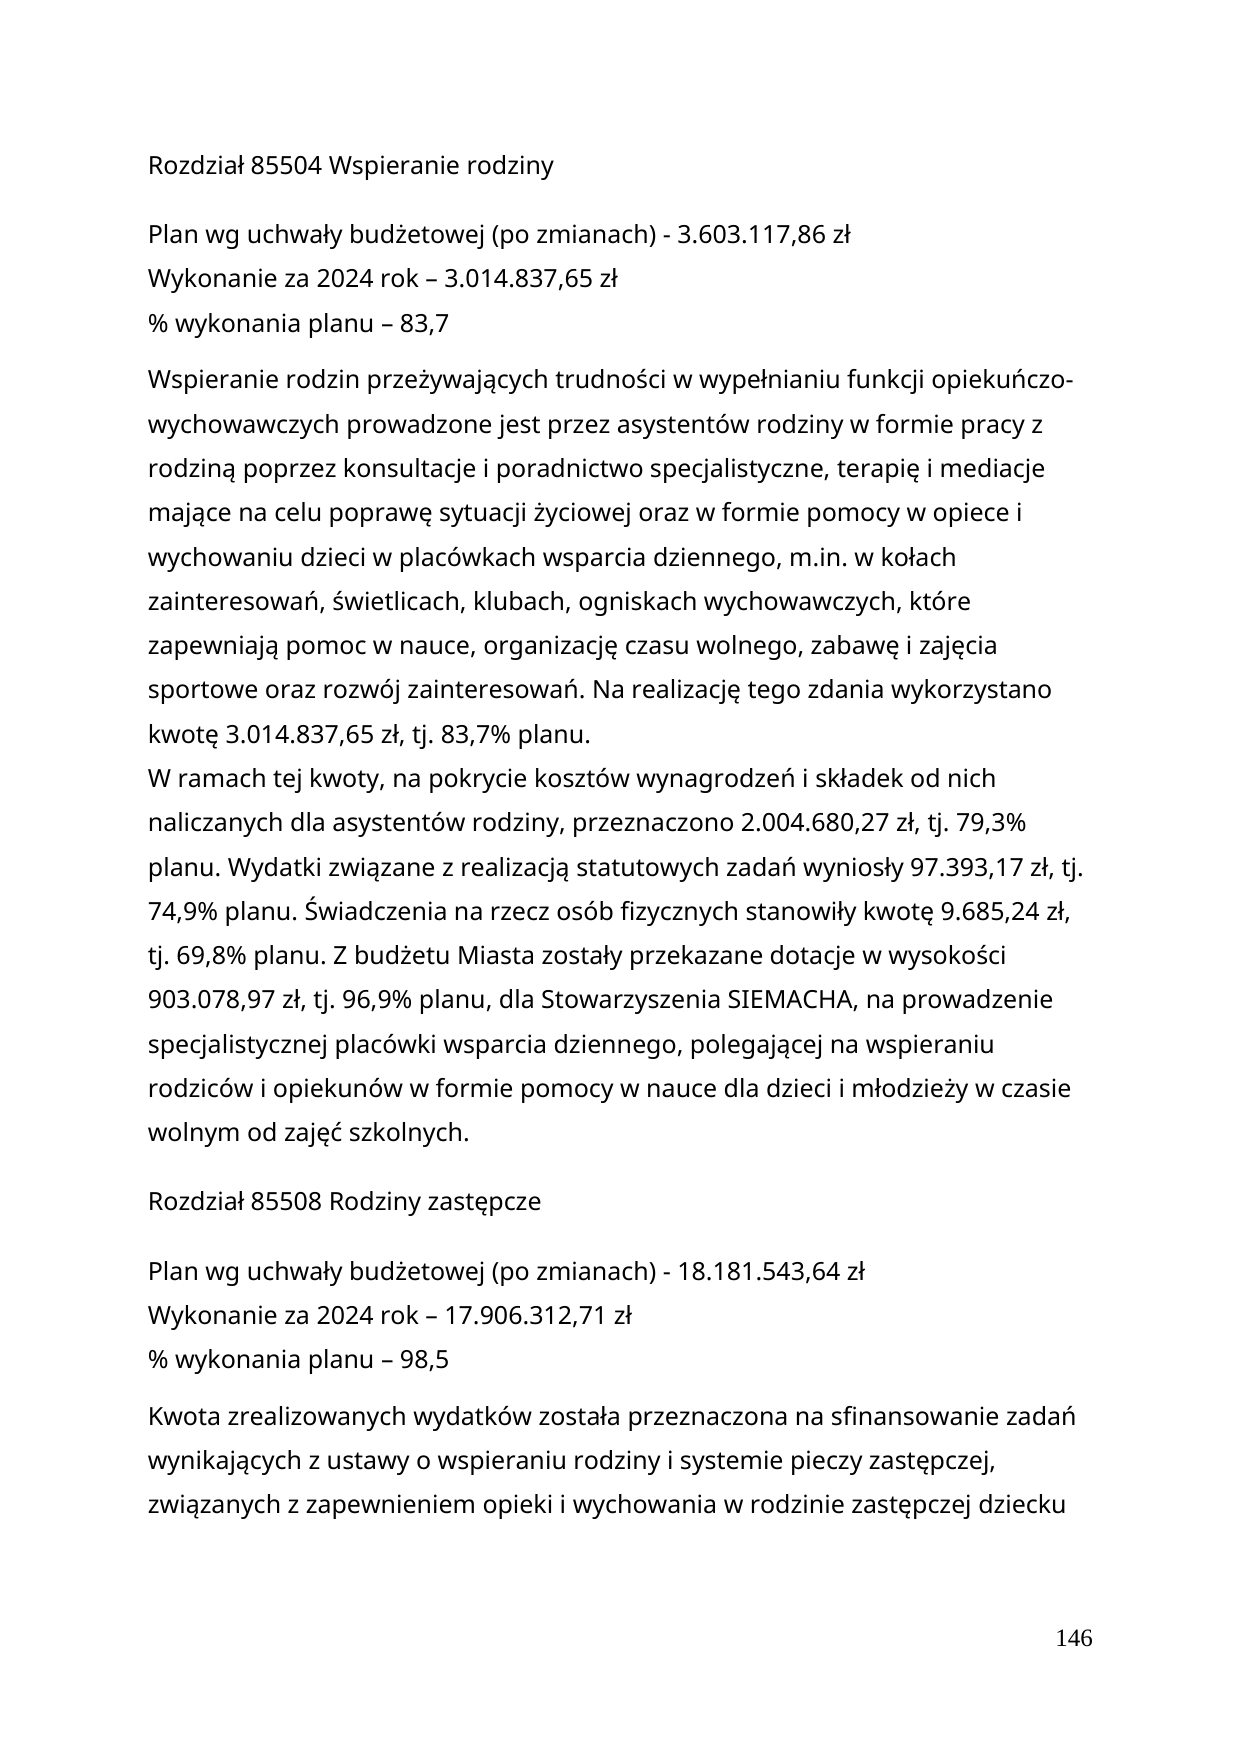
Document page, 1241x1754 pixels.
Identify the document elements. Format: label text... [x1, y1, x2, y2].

text Rozdział 85508 Rodziny zastępcze [148, 1184, 1093, 1218]
text W ramach tej kwoty, na pokrycie kosztów wynagrodzeń i składek od nich naliczanych dla asystentów rodziny, przeznaczono 2.004.680,27 zł, tj. 79,3% planu. Wydatki związane z realizacją statutowych zadań wyniosły 97.393,17 zł, tj. 74,9% planu. Świadczenia na rzecz osób fizycznych stanowiły kwotę 9.685,24 zł, tj. 69,8% planu. Z budżetu Miasta zostały przekazane dotacje w wysokości 903.078,97 zł, tj. 96,9% planu, dla Stowarzyszenia SIEMACHA, na prowadzenie specjalistycznej placówki wsparcia dziennego, polegającej na wspieraniu rodziców i opiekunów w formie pomocy w nauce dla dzieci i młodzieży w czasie wolnym od zajęć szkolnych. [148, 761, 1093, 1149]
text Wykonanie za 2024 rok – 3.014.837,65 zł [148, 261, 1093, 295]
text Wspieranie rodzin przeżywających trudności w wypełnianiu funkcji opiekuńczo-wychowawczych prowadzone jest przez asystentów rodziny w formie pracy z rodziną poprzez konsultacje i poradnictwo specjalistyczne, terapię i mediacje mające na celu poprawę sytuacji życiowej oraz w formie pomocy w opiece i wychowaniu dzieci w placówkach wsparcia dziennego, m.in. w kołach zainteresowań, świetlicach, klubach, ogniskach wychowawczych, które zapewniają pomoc w nauce, organizację czasu wolnego, zabawę i zajęcia sportowe oraz rozwój zainteresowań. Na realizację tego zdania wykorzystano kwotę 3.014.837,65 zł, tj. 83,7% planu. [148, 362, 1093, 750]
text Plan wg uchwały budżetowej (po zmianach) - 3.603.117,86 zł [148, 217, 1093, 251]
text % wykonania planu – 98,5 [148, 1342, 1093, 1376]
text Rozdział 85504 Wspieranie rodziny [148, 148, 1093, 182]
text % wykonania planu – 83,7 [148, 305, 1093, 339]
text Plan wg uchwały budżetowej (po zmianach) - 18.181.543,64 zł [148, 1253, 1093, 1287]
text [148, 1399, 1093, 1521]
text Wykonanie za 2024 rok – 17.906.312,71 zł [148, 1298, 1093, 1332]
